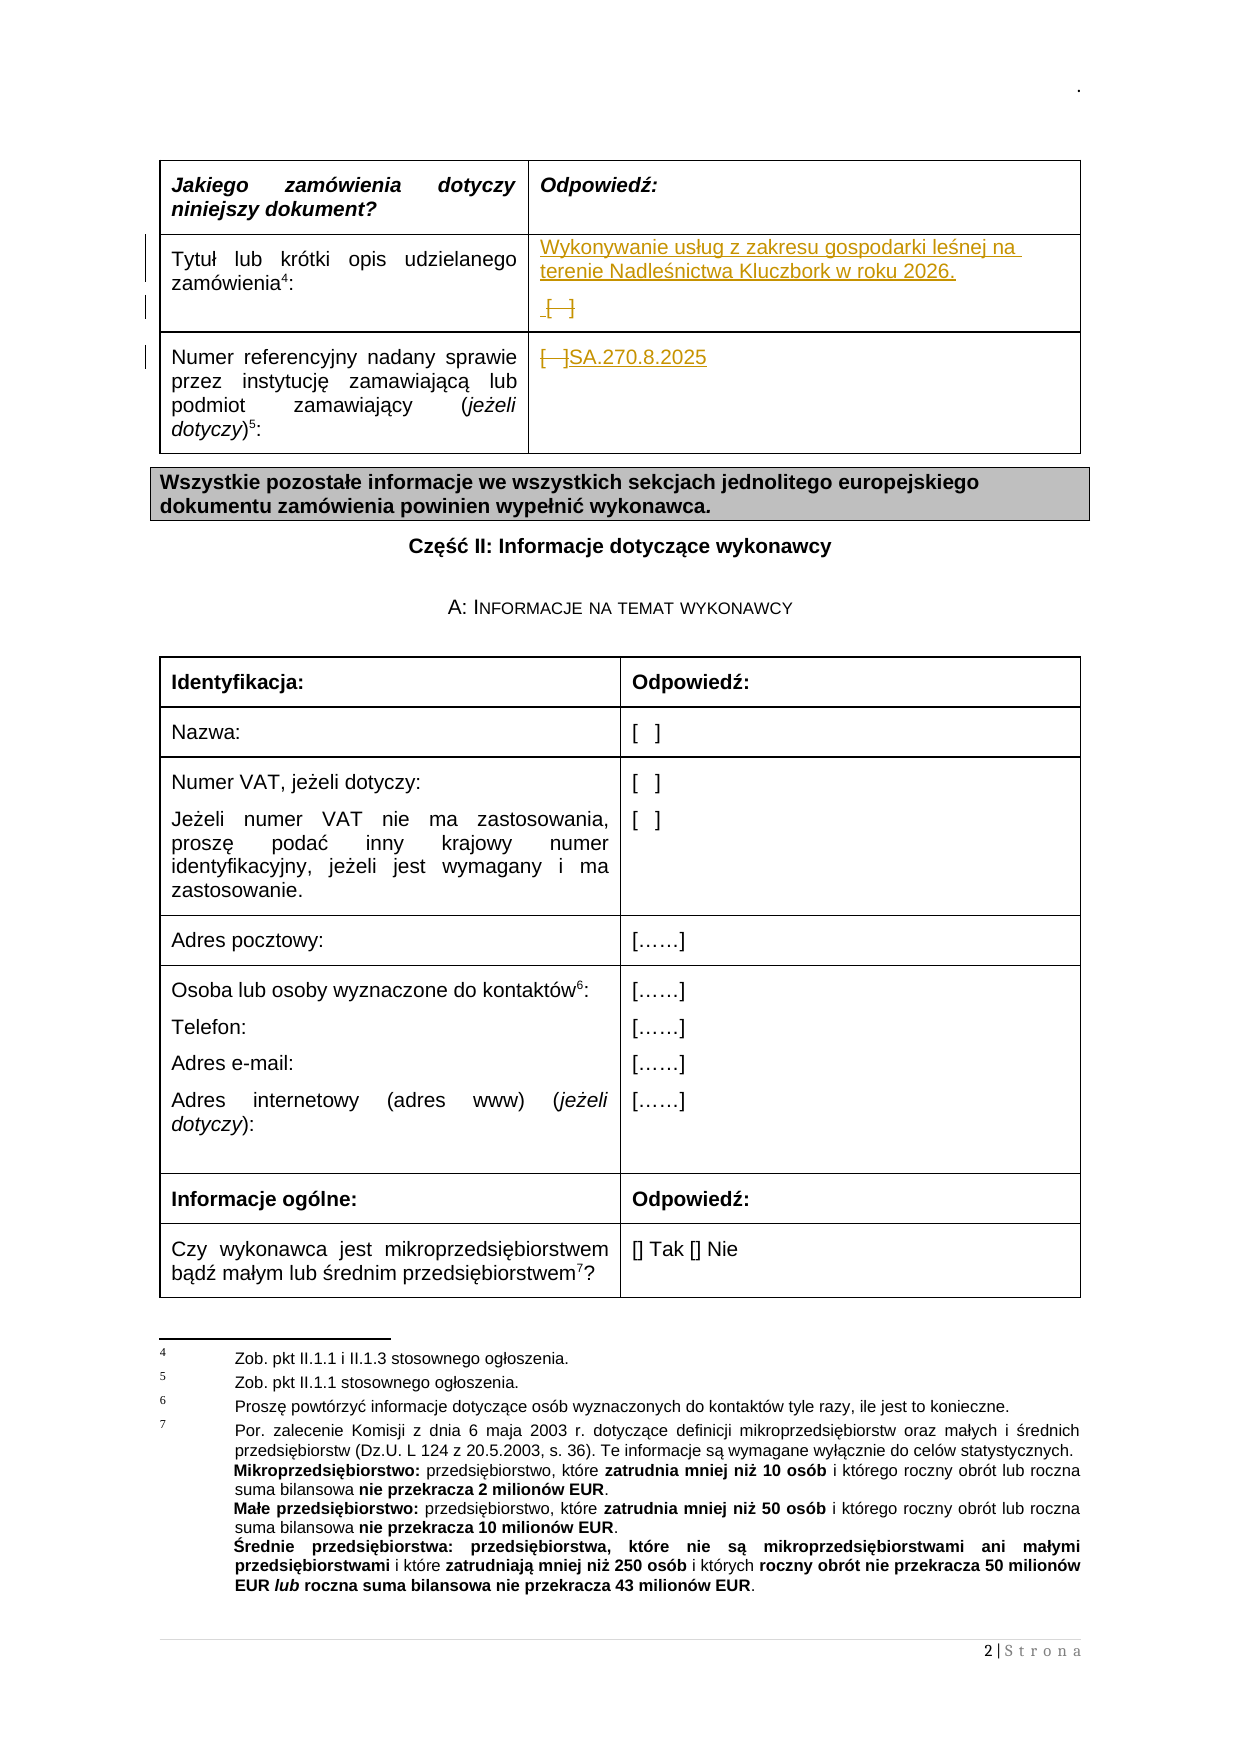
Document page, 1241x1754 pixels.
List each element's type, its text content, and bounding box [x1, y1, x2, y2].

table_cell Osoba lub osoby wyznaczone do kontaktów: Telefon: Adres e-mail: Adres internetowy (adres www) (jeżeli dotyczy): [161, 966, 620, 1173]
table_cell Adres pocztowy: [161, 916, 620, 965]
text A: Informacje na temat wykonawcy [159, 595, 1081, 619]
table_cell [ ] [ ] [621, 758, 1080, 915]
table_header Identyfikacja: [161, 658, 620, 706]
table_header Odpowiedź: [621, 658, 1080, 706]
table_cell Odpowiedź: [621, 1174, 1080, 1223]
text Wszystkie pozostałe informacje we wszystkich sekcjach jednolitego europejskiego dokumentu zamówienia powinien wypełnić wykonawca. [151, 468, 1089, 520]
table_cell [……] [……] [……] [……] [621, 966, 1080, 1173]
table_cell [ ] [621, 708, 1080, 756]
table_cell Odpowiedź: [529, 161, 1080, 233]
table_cell Informacje ogólne: [161, 1174, 620, 1223]
table_cell Nazwa: [161, 708, 620, 756]
text Część II: Informacje dotyczące wykonawcy [159, 533, 1081, 557]
table_cell Numer VAT, jeżeli dotyczy: Jeżeli numer VAT nie ma zastosowania, proszę podać inny krajowy numer identyfikacyjny, jeżeli jest wymagany i ma zastosowanie. [161, 758, 620, 915]
table_cell [] Tak [] Nie [621, 1224, 1080, 1297]
table_cell [529, 333, 1080, 453]
table_cell [……] [621, 916, 1080, 965]
table_cell Tytuł lub krótki opis udzielanego zamówienia: [161, 235, 528, 331]
table_cell Numer referencyjny nadany sprawie przez instytucję zamawiającą lub podmiot zamawiający (jeżeli dotyczy): [161, 333, 528, 453]
table_cell [529, 235, 1080, 331]
table_cell Jakiego zamówienia dotyczy niniejszy dokument? [161, 161, 528, 233]
table_cell Czy wykonawca jest mikroprzedsiębiorstwem bądź małym lub średnim przedsiębiorstwem? [161, 1224, 620, 1297]
